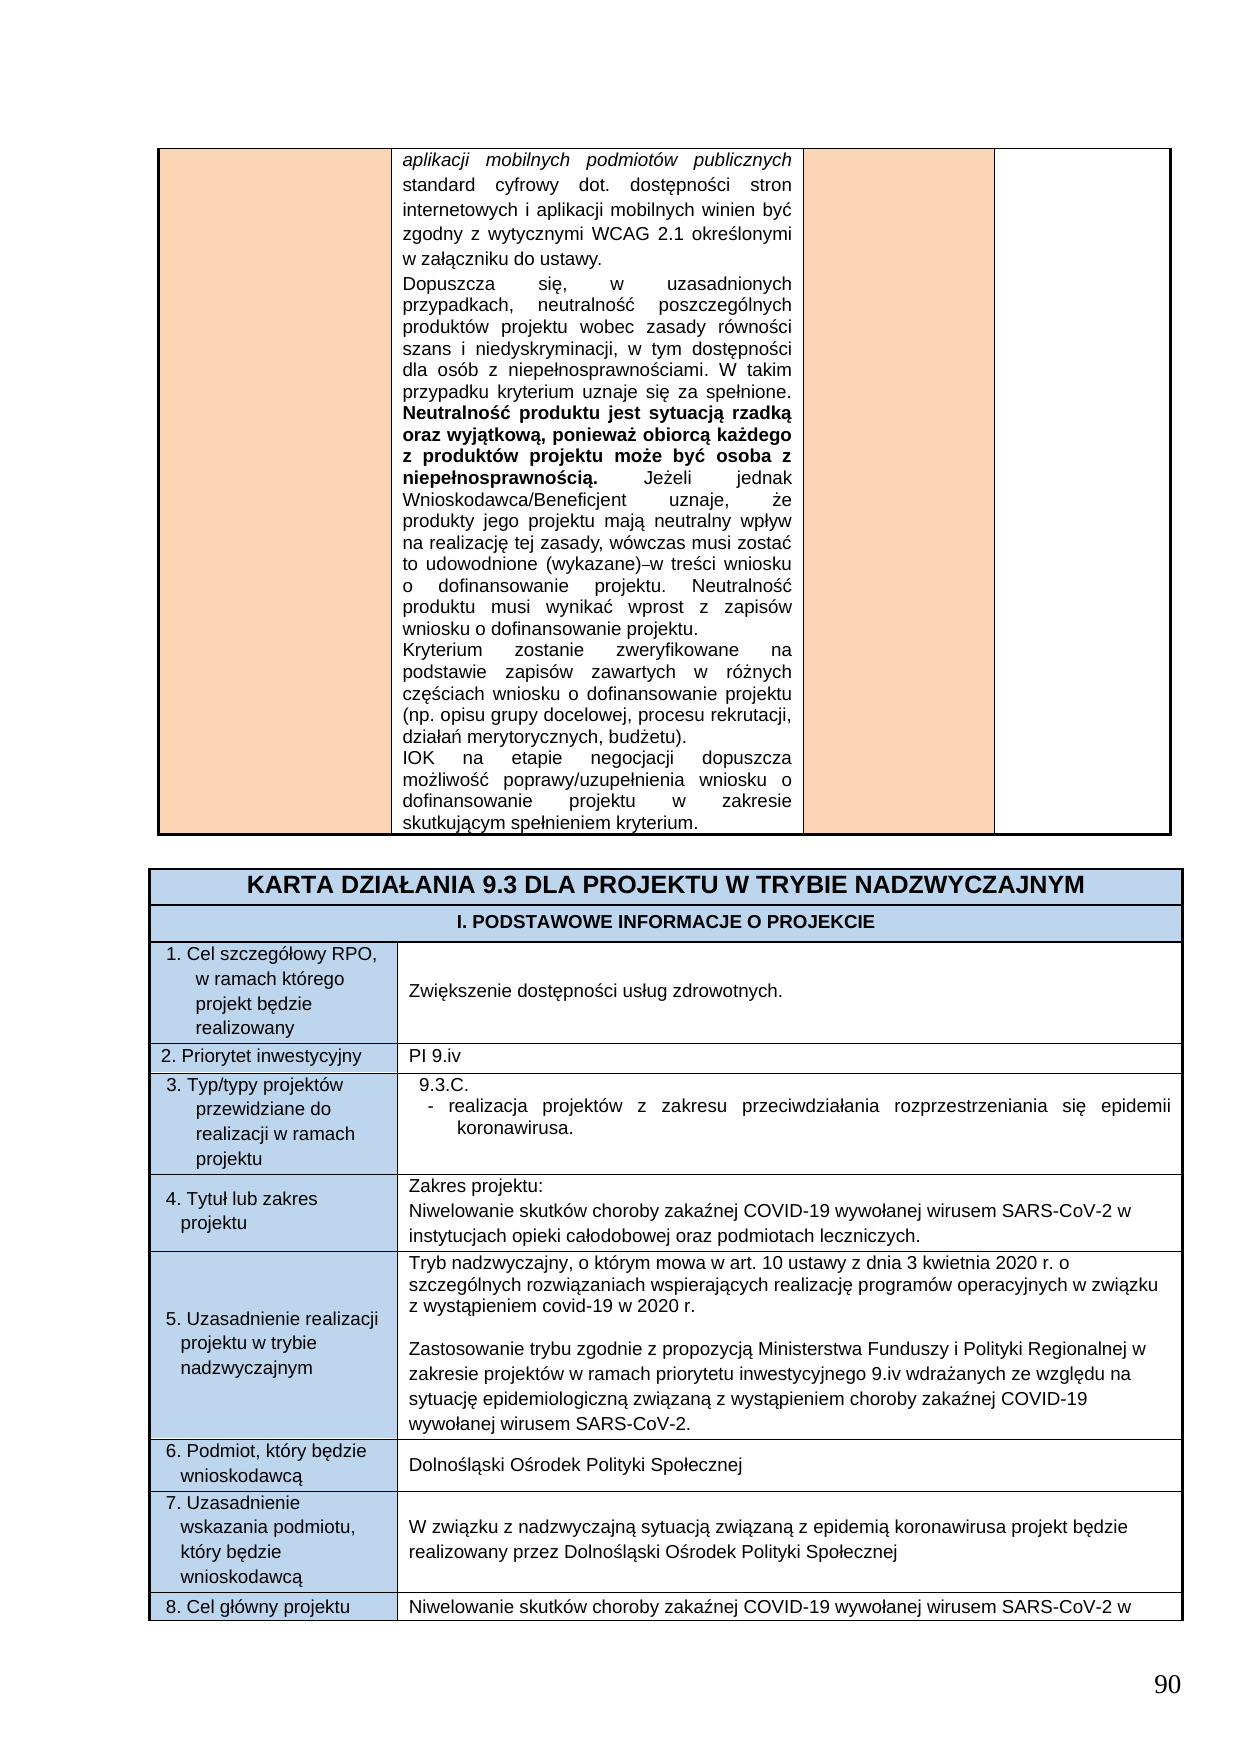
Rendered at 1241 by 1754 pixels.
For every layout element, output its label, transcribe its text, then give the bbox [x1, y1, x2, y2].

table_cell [995, 149, 1169, 833]
table_cell W związku z nadzwyczajną sytuacją związaną z epidemią koronawirusa projekt będzie realizowany przez Dolnośląski Ośrodek Polityki Społecznej [398, 1492, 1181, 1592]
table_cell 5. Uzasadnienie realizacji projektu w trybie nadzwyczajnym [151, 1252, 397, 1438]
table_cell 9.3.C. - realizacja projektów z zakresu przeciwdziałania rozprzestrzeniania się epidemii koronawirusa. [398, 1074, 1181, 1174]
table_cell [392, 149, 803, 833]
table_cell 7. Uzasadnienie wskazania podmiotu, który będzie wnioskodawcą [151, 1492, 397, 1592]
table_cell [160, 149, 391, 833]
table_cell Zwiększenie dostępności usług zdrowotnych. [398, 943, 1181, 1043]
table_cell 6. Podmiot, który będzie wnioskodawcą [151, 1440, 397, 1491]
table_cell 4. Tytuł lub zakres projektu [151, 1175, 397, 1251]
table_cell 3. Typ/typy projektów przewidziane do realizacji w ramach projektu [151, 1074, 397, 1174]
table_cell Zakres projektu: Niwelowanie skutków choroby zakaźnej COVID-19 wywołanej wirusem SARS-CoV-2 w instytucjach opieki całodobowej oraz podmiotach leczniczych. [398, 1175, 1181, 1251]
table_cell Tryb nadzwyczajny, o którym mowa w art. 10 ustawy z dnia 3 kwietnia 2020 r. o szczególnych rozwiązaniach wspierających realizację programów operacyjnych w związku z wystąpieniem covid-19 w 2020 r. Zastosowanie trybu zgodnie z propozycją Ministerstwa Funduszy i Polityki Regionalnej w zakresie projektów w ramach priorytetu inwestycyjnego 9.iv wdrażanych ze względu na sytuację epidemiologiczną związaną z wystąpieniem choroby zakaźnej COVID-19 wywołanej wirusem SARS-CoV-2. [398, 1252, 1181, 1438]
table_cell 1. Cel szczegółowy RPO, w ramach którego projekt będzie realizowany [151, 943, 397, 1043]
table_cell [398, 1593, 1181, 1620]
table_cell Dolnośląski Ośrodek Polityki Społecznej [398, 1440, 1181, 1491]
table_cell 2. Priorytet inwestycyjny [151, 1044, 397, 1072]
table_header KARTA DZIAŁANIA 9.3 DLA PROJEKTU W TRYBIE NADZWYCZAJNYM [151, 870, 1181, 904]
table_cell I. PODSTAWOWE INFORMACJE O PROJEKCIE [151, 906, 1181, 941]
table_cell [804, 149, 994, 833]
table_cell PI 9.iv [398, 1044, 1181, 1072]
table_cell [151, 1593, 397, 1620]
